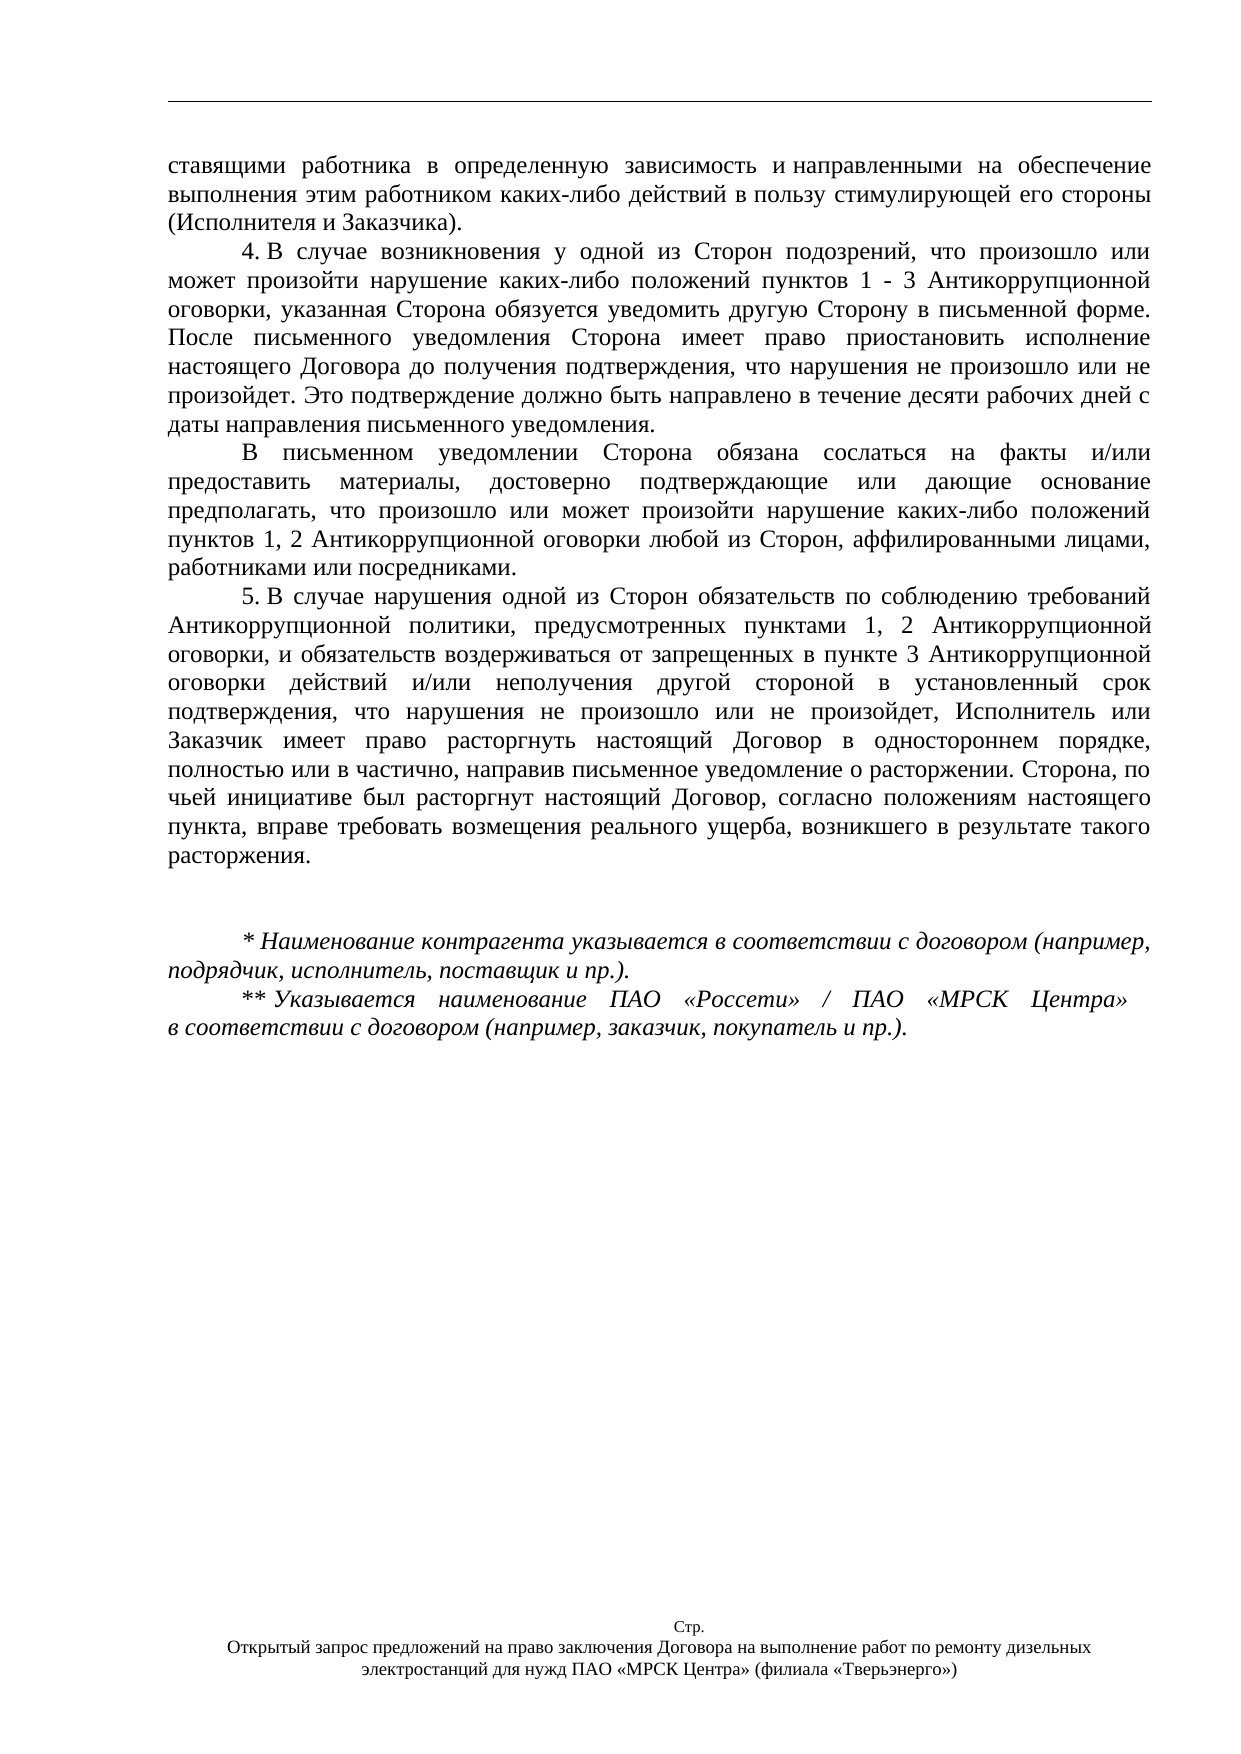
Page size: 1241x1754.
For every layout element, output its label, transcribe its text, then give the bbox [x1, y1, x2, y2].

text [168, 150, 1152, 236]
text ** Указывается наименование ПАО «Россети» / ПАО «МРСК Центра» в соответствии с договором (например, заказчик, покупатель и пр.). [168, 984, 1152, 1041]
text * Наименование контрагента указывается в соответствии с договором (например, подрядчик, исполнитель, поставщик и пр.). [168, 926, 1152, 984]
text 5. В случае нарушения одной из Сторон обязательств по соблюдению требований Антикоррупционной политики, предусмотренных пунктами 1, 2 Антикоррупционной оговорки, и обязательств воздерживаться от запрещенных в пункте 3 Антикоррупционной оговорки действий и/или неполучения другой стороной в установленный срок подтверждения, что нарушения не произошло или не произойдет, Исполнитель или Заказчик имеет право расторгнуть настоящий Договор в одностороннем порядке, полностью или в частично, направив письменное уведомление о расторжении. Сторона, по чьей инициативе был расторгнут настоящий Договор, согласно положениям настоящего пункта, вправе требовать возмещения реального ущерба, возникшего в результате такого расторжения. [168, 581, 1152, 869]
text В письменном уведомлении Сторона обязана сослаться на факты и/или предоставить материалы, достоверно подтверждающие или дающие основание предполагать, что произошло или может произойти нарушение каких-либо положений пунктов 1, 2 Антикоррупционной оговорки любой из Сторон, аффилированными лицами, работниками или посредниками. [168, 437, 1152, 581]
text 4. В случае возникновения у одной из Сторон подозрений, что произошло или может произойти нарушение каких-либо положений пунктов 1 - 3 Антикоррупционной оговорки, указанная Сторона обязуется уведомить другую Сторону в письменной форме. После письменного уведомления Сторона имеет право приостановить исполнение настоящего Договора до получения подтверждения, что нарушения не произошло или не произойдет. Это подтверждение должно быть направлено в течение десяти рабочих дней с даты направления письменного уведомления. [168, 236, 1152, 437]
